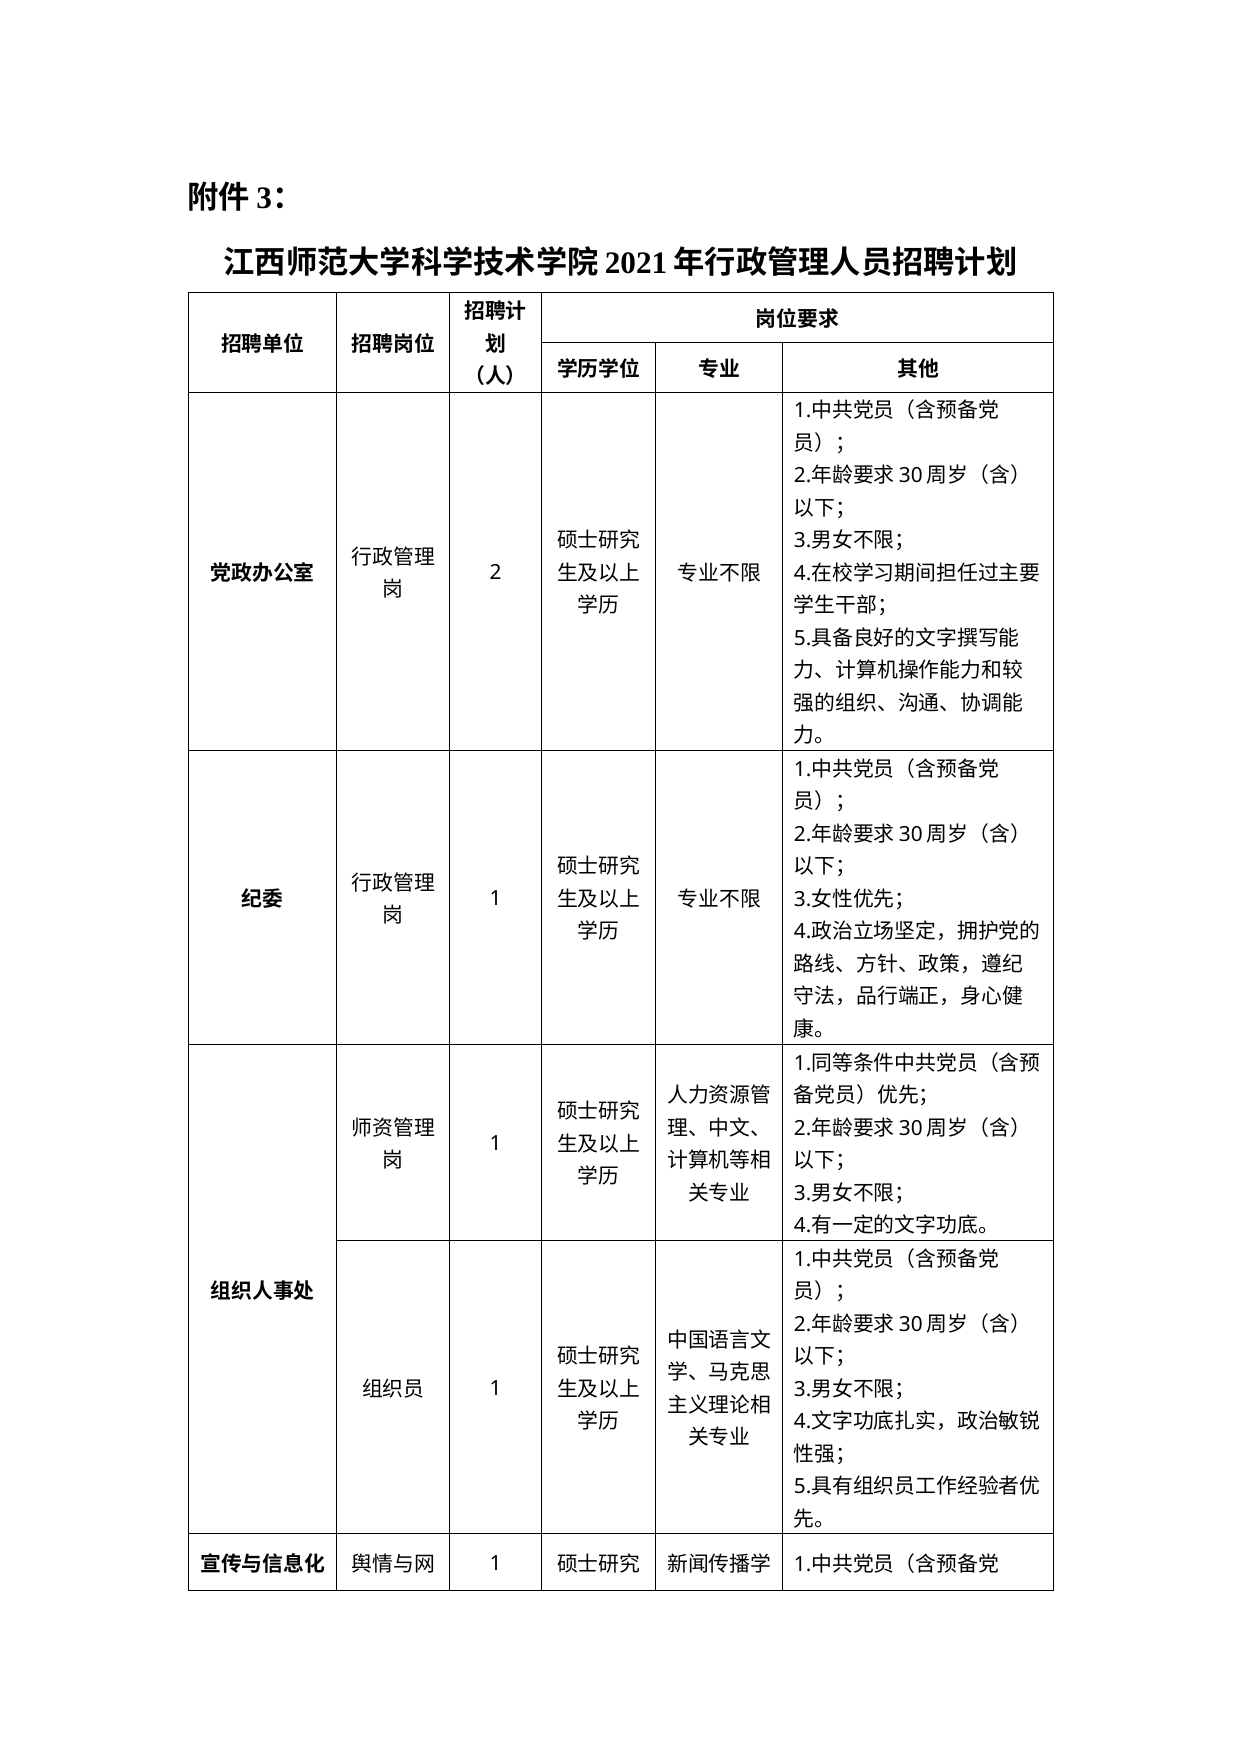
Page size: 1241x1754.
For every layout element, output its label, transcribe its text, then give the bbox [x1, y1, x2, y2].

table_cell 新闻传播学类、中国语言文学类、马克思主义理论类、教育学类等相关专业 [656, 1534, 782, 1590]
table_cell 硕士研究生及以上学历 [542, 1534, 655, 1590]
table_cell 人力资源管理、中文、计算机等相关专业 [656, 1045, 782, 1240]
table_cell 2 [450, 393, 541, 750]
table_header 招聘计划 （人） [450, 293, 541, 392]
table_cell 学历学位 [542, 343, 655, 392]
table_cell 1 [450, 1045, 541, 1240]
table_cell 硕士研究生及以上学历 [542, 1045, 655, 1240]
table_header 招聘单位 [189, 293, 336, 392]
table_cell 专业 [656, 343, 782, 392]
table_cell 舆情与网络信息岗 [337, 1534, 449, 1590]
table_cell 1.中共党员（含预备党员）； 2.年龄要求30周岁（含）以下； 3.男女不限； 4.文字功底扎实，政治敏锐性强； 5.具有组织员工作经验者优先。 [783, 1241, 1053, 1533]
table_cell 行政管理岗 [337, 393, 449, 750]
table_header 招聘岗位 [337, 293, 449, 392]
table_cell 专业不限 [656, 393, 782, 750]
table_header 岗位要求 [542, 293, 1053, 342]
table_cell 1 [450, 751, 541, 1044]
text 附件3： [187, 162, 1053, 227]
table_cell 1.中共党员（含预备党员）； 2.年龄要求30周岁（含）以下； 3.男女不限； 4.在校学习期间担任过主要学生干部； 5.具备良好的文字撰写能力、计算机操作能力和较强的组织、沟通、协调能力。 [783, 393, 1053, 750]
table_cell 其他 [783, 343, 1053, 392]
table_cell 1 [450, 1534, 541, 1590]
table_cell 党政办公室 [189, 393, 336, 750]
table_cell 1 [450, 1241, 541, 1533]
table_cell 专业不限 [656, 751, 782, 1044]
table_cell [783, 1534, 1053, 1590]
text 江西师范大学科学技术学院2021年行政管理人员招聘计划 [187, 227, 1053, 292]
table_cell 行政管理岗 [337, 751, 449, 1044]
table_cell 硕士研究生及以上学历 [542, 751, 655, 1044]
table_cell 1.同等条件中共党员（含预备党员）优先； 2.年龄要求30周岁（含）以下； 3.男女不限； 4.有一定的文字功底。 [783, 1045, 1053, 1240]
table_cell 硕士研究生及以上学历 [542, 393, 655, 750]
table_cell 纪委 [189, 751, 336, 1044]
table_cell 师资管理岗 [337, 1045, 449, 1240]
table_cell 组织人事处 [189, 1045, 336, 1533]
table_cell 组织员 [337, 1241, 449, 1533]
table_cell 宣传与信息化处 [189, 1534, 336, 1590]
table_cell 中国语言文学、马克思主义理论相关专业 [656, 1241, 782, 1533]
table_cell 硕士研究生及以上学历 [542, 1241, 655, 1533]
table_cell 1.中共党员（含预备党员）； 2.年龄要求30周岁（含）以下； 3.女性优先； 4.政治立场坚定，拥护党的路线、方针、政策，遵纪守法，品行端正，身心健康。 [783, 751, 1053, 1044]
